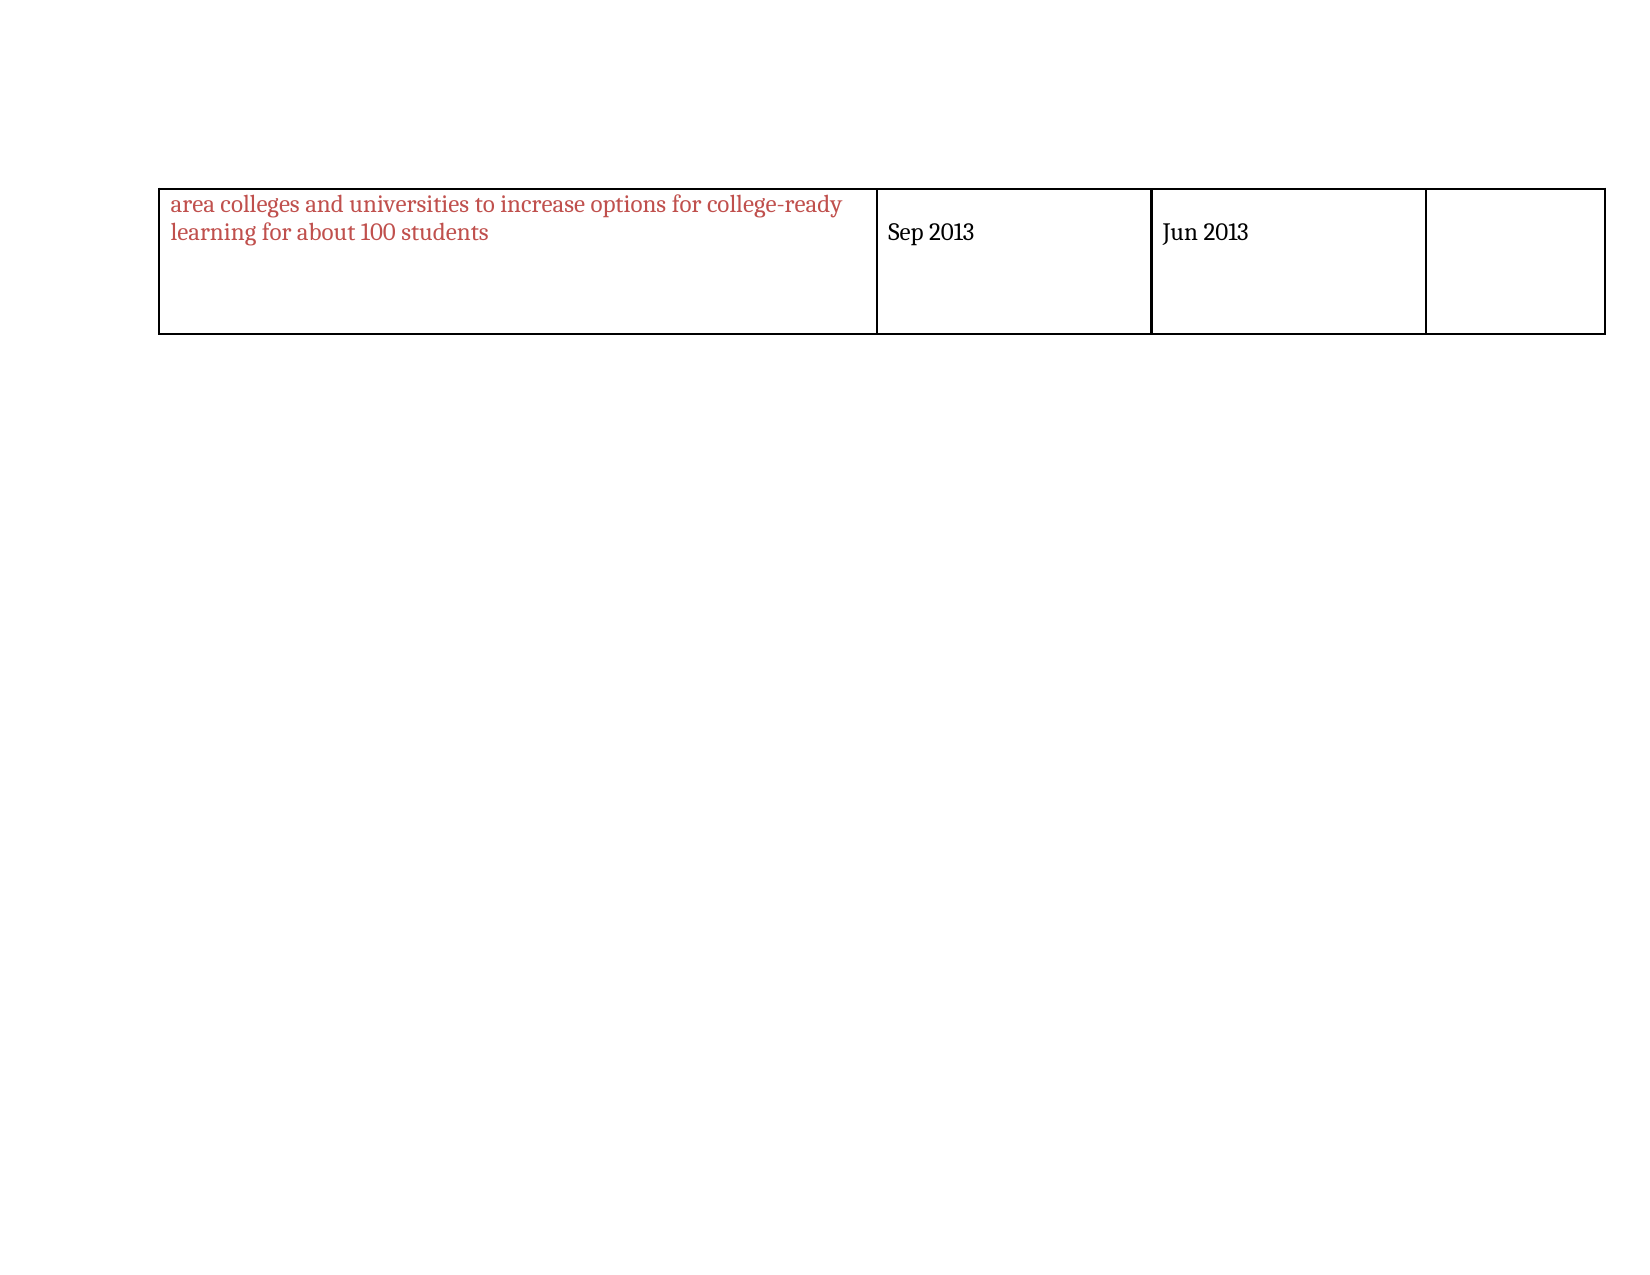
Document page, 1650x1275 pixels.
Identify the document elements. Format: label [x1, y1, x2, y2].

table_cell [878, 190, 1150, 333]
table_cell [1153, 190, 1425, 333]
table_cell [160, 190, 876, 333]
table_cell [1427, 190, 1604, 333]
